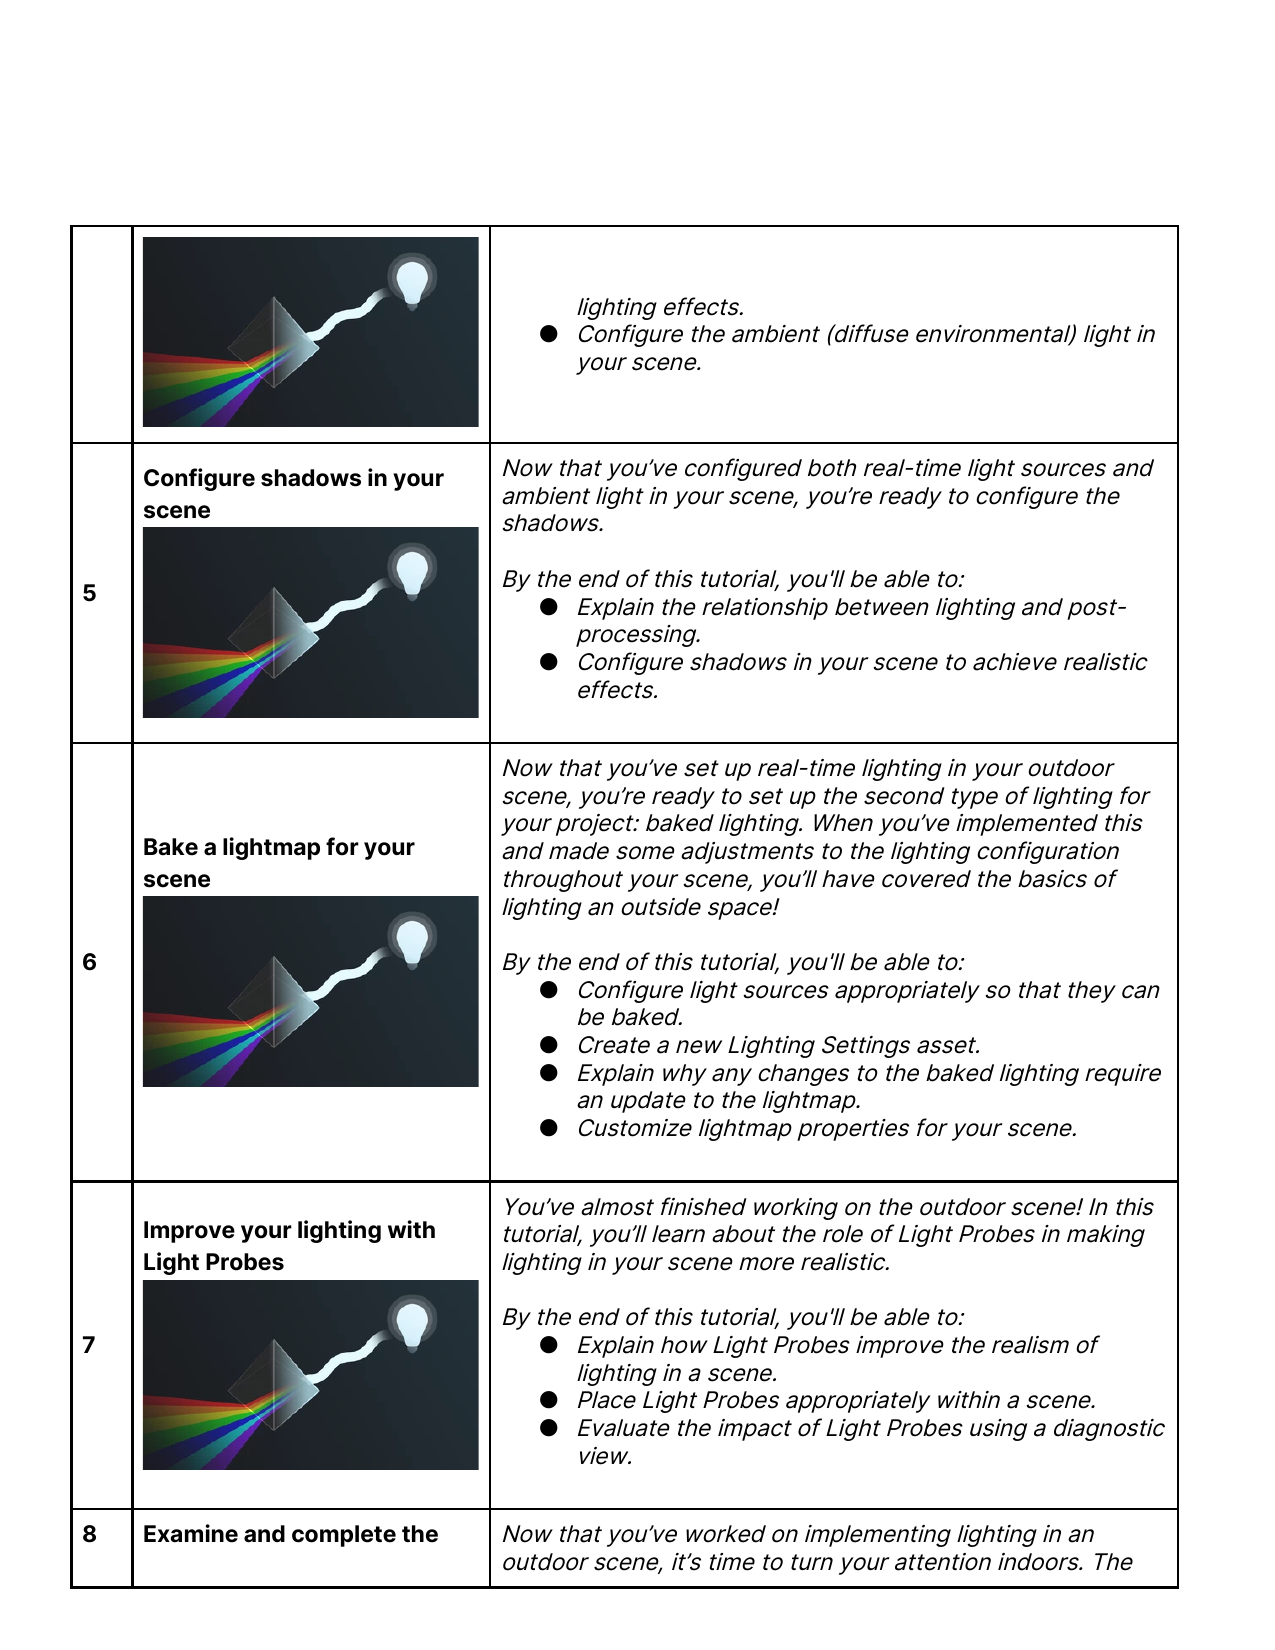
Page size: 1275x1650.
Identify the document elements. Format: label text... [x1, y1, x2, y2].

table_cell 5 [73, 444, 131, 742]
table_cell 4 [73, 227, 131, 442]
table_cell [134, 1510, 489, 1586]
picture [142, 896, 479, 1087]
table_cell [491, 1510, 1177, 1586]
picture [142, 237, 479, 427]
table_cell Now that you’ve configured both real-time light sources and ambient light in your scene, you’re ready to configure the shadows. By the end of this tutorial, you'll be able to: Explain the relationship between lighting and post-processing. Configure shadows in your scene to achieve realistic effects. [491, 444, 1177, 742]
table_cell Configure shadows in your scene [134, 444, 489, 742]
picture [142, 527, 479, 718]
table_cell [491, 227, 1177, 442]
table_cell 6 [73, 744, 131, 1180]
table_cell 8 [73, 1510, 131, 1586]
table_cell Bake a lightmap for your scene [134, 744, 489, 1180]
table_cell Improve your lighting with Light Probes [134, 1183, 489, 1508]
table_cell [134, 227, 489, 442]
table_cell 7 [73, 1183, 131, 1508]
table_cell Now that you’ve set up real-time lighting in your outdoor scene, you’re ready to set up the second type of lighting for your project: baked lighting. When you’ve implemented this and made some adjustments to the lighting configuration throughout your scene, you’ll have covered the basics of lighting an outside space! By the end of this tutorial, you'll be able to: Configure light sources appropriately so that they can be baked. Create a new Lighting Settings asset. Explain why any changes to the baked lighting require an update to the lightmap. Customize lightmap properties for your scene. [491, 744, 1177, 1180]
picture [142, 1280, 479, 1470]
table_cell You’ve almost finished working on the outdoor scene! In this tutorial, you’ll learn about the role of Light Probes in making lighting in your scene more realistic. By the end of this tutorial, you'll be able to: Explain how Light Probes improve the realism of lighting in a scene. Place Light Probes appropriately within a scene. Evaluate the impact of Light Probes using a diagnostic view. [491, 1183, 1177, 1508]
